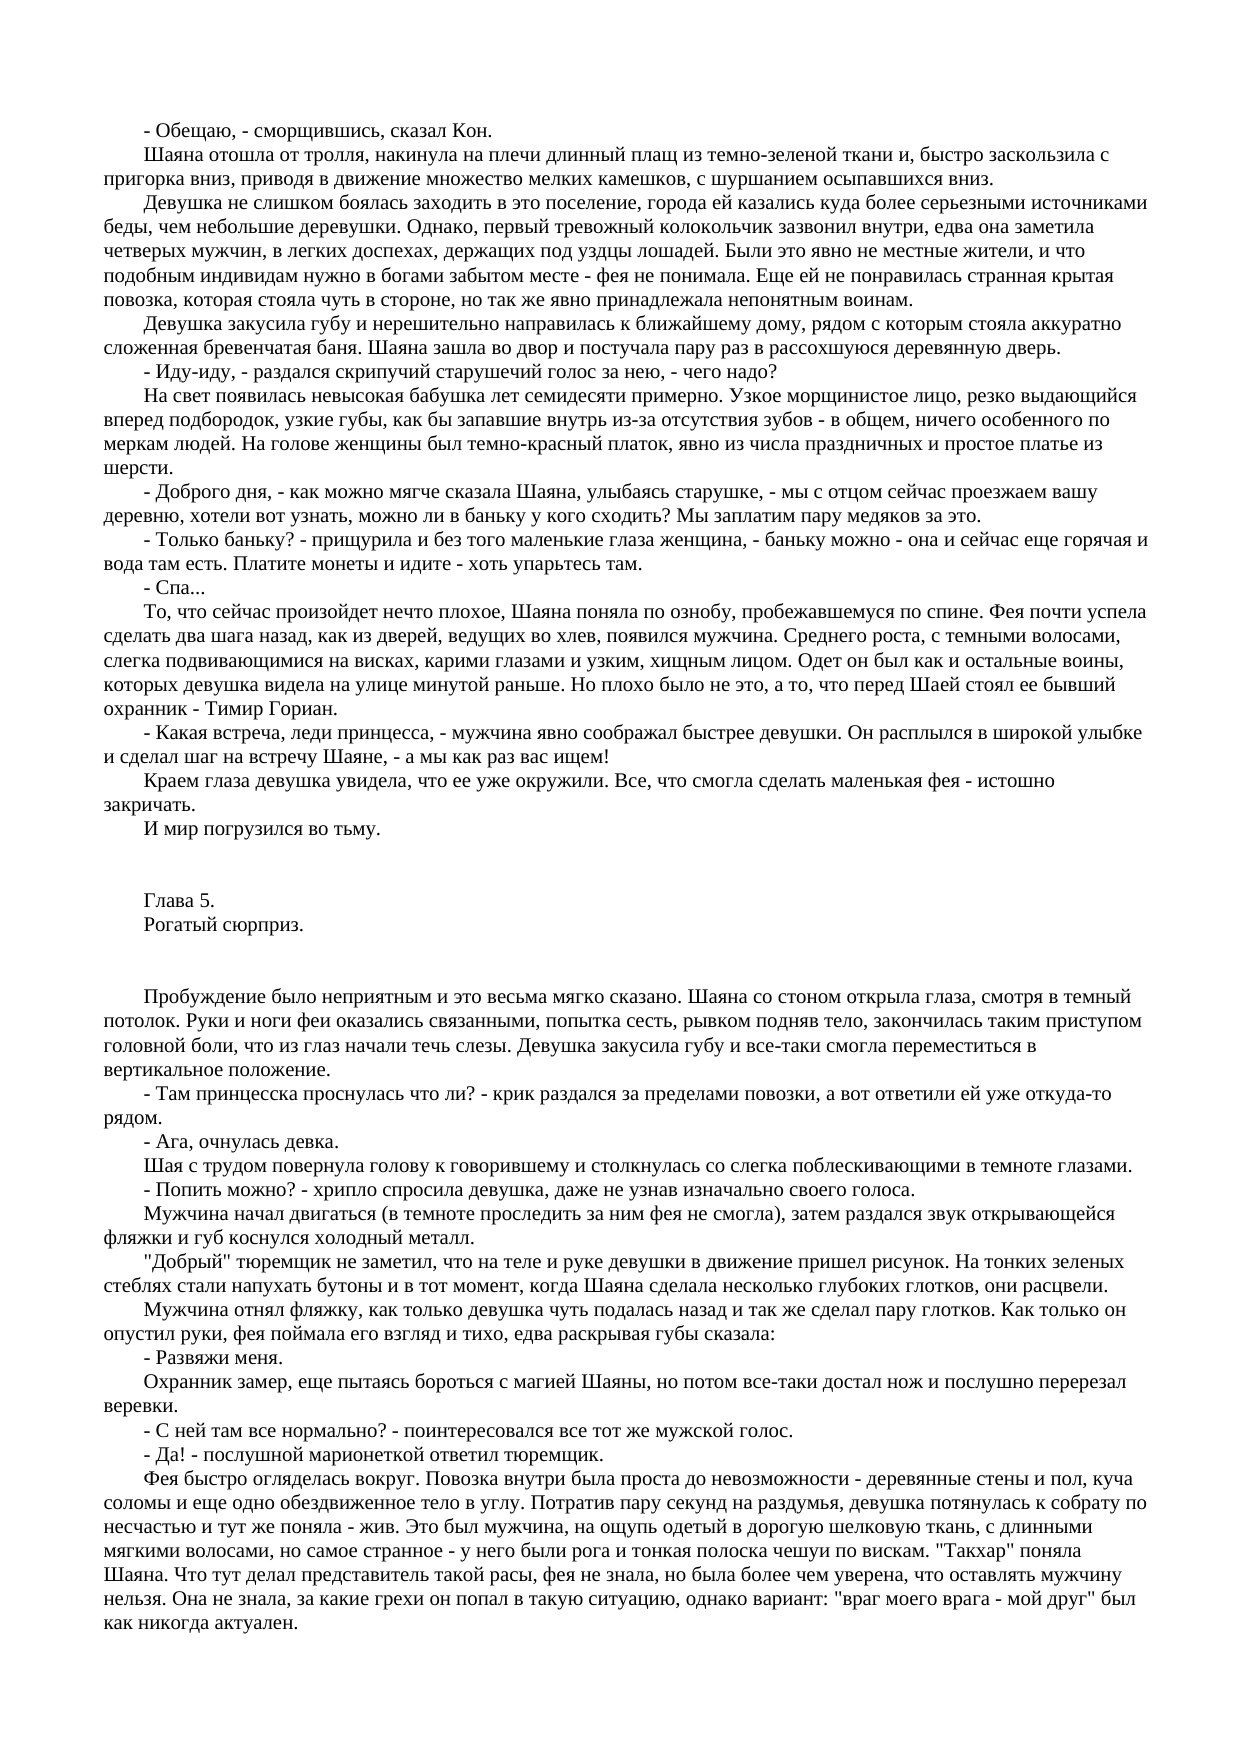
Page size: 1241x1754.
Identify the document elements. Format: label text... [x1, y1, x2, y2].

text Краем глаза девушка увидела, что ее уже окружили. Все, что смогла сделать маленькая фея - истошно закричать. [103, 768, 1152, 816]
text Мужчина отнял фляжку, как только девушка чуть подалась назад и так же сделал пару глотков. Как только он опустил руки, фея поймала его взгляд и тихо, едва раскрывая губы сказала: [103, 1297, 1152, 1345]
text И мир погрузился во тьму. [103, 816, 1152, 840]
text - Да! - послушной марионеткой ответил тюремщик. [103, 1442, 1152, 1466]
text - Какая встреча, леди принцесса, - мужчина явно соображал быстрее девушки. Он расплылся в широкой улыбке и сделал шаг на встречу Шаяне, - а мы как раз вас ищем! [103, 720, 1152, 768]
text Пробуждение было неприятным и это весьма мягко сказано. Шаяна со стоном открыла глаза, смотря в темный потолок. Руки и ноги феи оказались связанными, попытка сесть, рывком подняв тело, закончилась таким приступом головной боли, что из глаз начали течь слезы. Девушка закусила губу и все-таки смогла переместиться в вертикальное положение. [103, 984, 1152, 1081]
text Рогатый сюрприз. [103, 912, 1152, 936]
text - Ага, очнулась девка. [103, 1129, 1152, 1153]
text - Обещаю, - сморщившись, сказал Кон. [103, 118, 1152, 142]
text - Там принцесска проснулась что ли? - крик раздался за пределами повозки, а вот ответили ей уже откуда-то рядом. [103, 1081, 1152, 1129]
text Девушка закусила губу и нерешительно направилась к ближайшему дому, рядом с которым стояла аккуратно сложенная бревенчатая баня. Шаяна зашла во двор и постучала пару раз в рассохшуюся деревянную дверь. [103, 311, 1152, 359]
text - Только баньку? - прищурила и без того маленькие глаза женщина, - баньку можно - она и сейчас еще горячая и вода там есть. Платите монеты и идите - хоть упарьтесь там. [103, 527, 1152, 575]
text Мужчина начал двигаться (в темноте проследить за ним фея не смогла), затем раздался звук открывающейся фляжки и губ коснулся холодный металл. [103, 1201, 1152, 1249]
text Девушка не слишком боялась заходить в это поселение, города ей казались куда более серьезными источниками беды, чем небольшие деревушки. Однако, первый тревожный колокольчик зазвонил внутри, едва она заметила четверых мужчин, в легких доспехах, держащих под уздцы лошадей. Были это явно не местные жители, и что подобным индивидам нужно в богами забытом месте - фея не понимала. Еще ей не понравилась странная крытая повозка, которая стояла чуть в стороне, но так же явно принадлежала непонятным воинам. [103, 190, 1152, 311]
text Фея быстро огляделась вокруг. Повозка внутри была проста до невозможности - деревянные стены и пол, куча соломы и еще одно обездвиженное тело в углу. Потратив пару секунд на раздумья, девушка потянулась к собрату по несчастью и тут же поняла - жив. Это был мужчина, на ощупь одетый в дорогую шелковую ткань, с длинными мягкими волосами, но самое странное - у него были рога и тонкая полоска чешуи по вискам. "Такхар" поняла Шаяна. Что тут делал представитель такой расы, фея не знала, но была более чем уверена, что оставлять мужчину нельзя. Она не знала, за какие грехи он попал в такую ситуацию, однако вариант: "враг моего врага - мой друг" был как никогда актуален. [103, 1466, 1152, 1634]
text - Спа... [103, 575, 1152, 599]
text "Добрый" тюремщик не заметил, что на теле и руке девушки в движение пришел рисунок. На тонких зеленых стеблях стали напухать бутоны и в тот момент, когда Шаяна сделала несколько глубоких глотков, они расцвели. [103, 1249, 1152, 1297]
text - Иду-иду, - раздался скрипучий старушечий голос за нею, - чего надо? [103, 359, 1152, 383]
text Охранник замер, еще пытаясь бороться с магией Шаяны, но потом все-таки достал нож и послушно перерезал веревки. [103, 1369, 1152, 1417]
text - С ней там все нормально? - поинтересовался все тот же мужской голос. [103, 1417, 1152, 1442]
text Шая с трудом повернула голову к говорившему и столкнулась со слегка поблескивающими в темноте глазами. [103, 1153, 1152, 1177]
text На свет появилась невысокая бабушка лет семидесяти примерно. Узкое морщинистое лицо, резко выдающийся вперед подбородок, узкие губы, как бы запавшие внутрь из-за отсутствия зубов - в общем, ничего особенного по меркам людей. На голове женщины был темно-красный платок, явно из числа праздничных и простое платье из шерсти. [103, 383, 1152, 479]
text - Развяжи меня. [103, 1345, 1152, 1369]
text - Доброго дня, - как можно мягче сказала Шаяна, улыбаясь старушке, - мы с отцом сейчас проезжаем вашу деревню, хотели вот узнать, можно ли в баньку у кого сходить? Мы заплатим пару медяков за это. [103, 479, 1152, 527]
text - Попить можно? - хрипло спросила девушка, даже не узнав изначально своего голоса. [103, 1177, 1152, 1201]
text Шаяна отошла от тролля, накинула на плечи длинный плащ из темно-зеленой ткани и, быстро заскользила с пригорка вниз, приводя в движение множество мелких камешков, с шуршанием осыпавшихся вниз. [103, 142, 1152, 190]
text То, что сейчас произойдет нечто плохое, Шаяна поняла по ознобу, пробежавшемуся по спине. Фея почти успела сделать два шага назад, как из дверей, ведущих во хлев, появился мужчина. Среднего роста, с темными волосами, слегка подвивающимися на висках, карими глазами и узким, хищным лицом. Одет он был как и остальные воины, которых девушка видела на улице минутой раньше. Но плохо было не это, а то, что перед Шаей стоял ее бывший охранник - Тимир Гориан. [103, 599, 1152, 720]
text Глава 5. [103, 888, 1152, 912]
